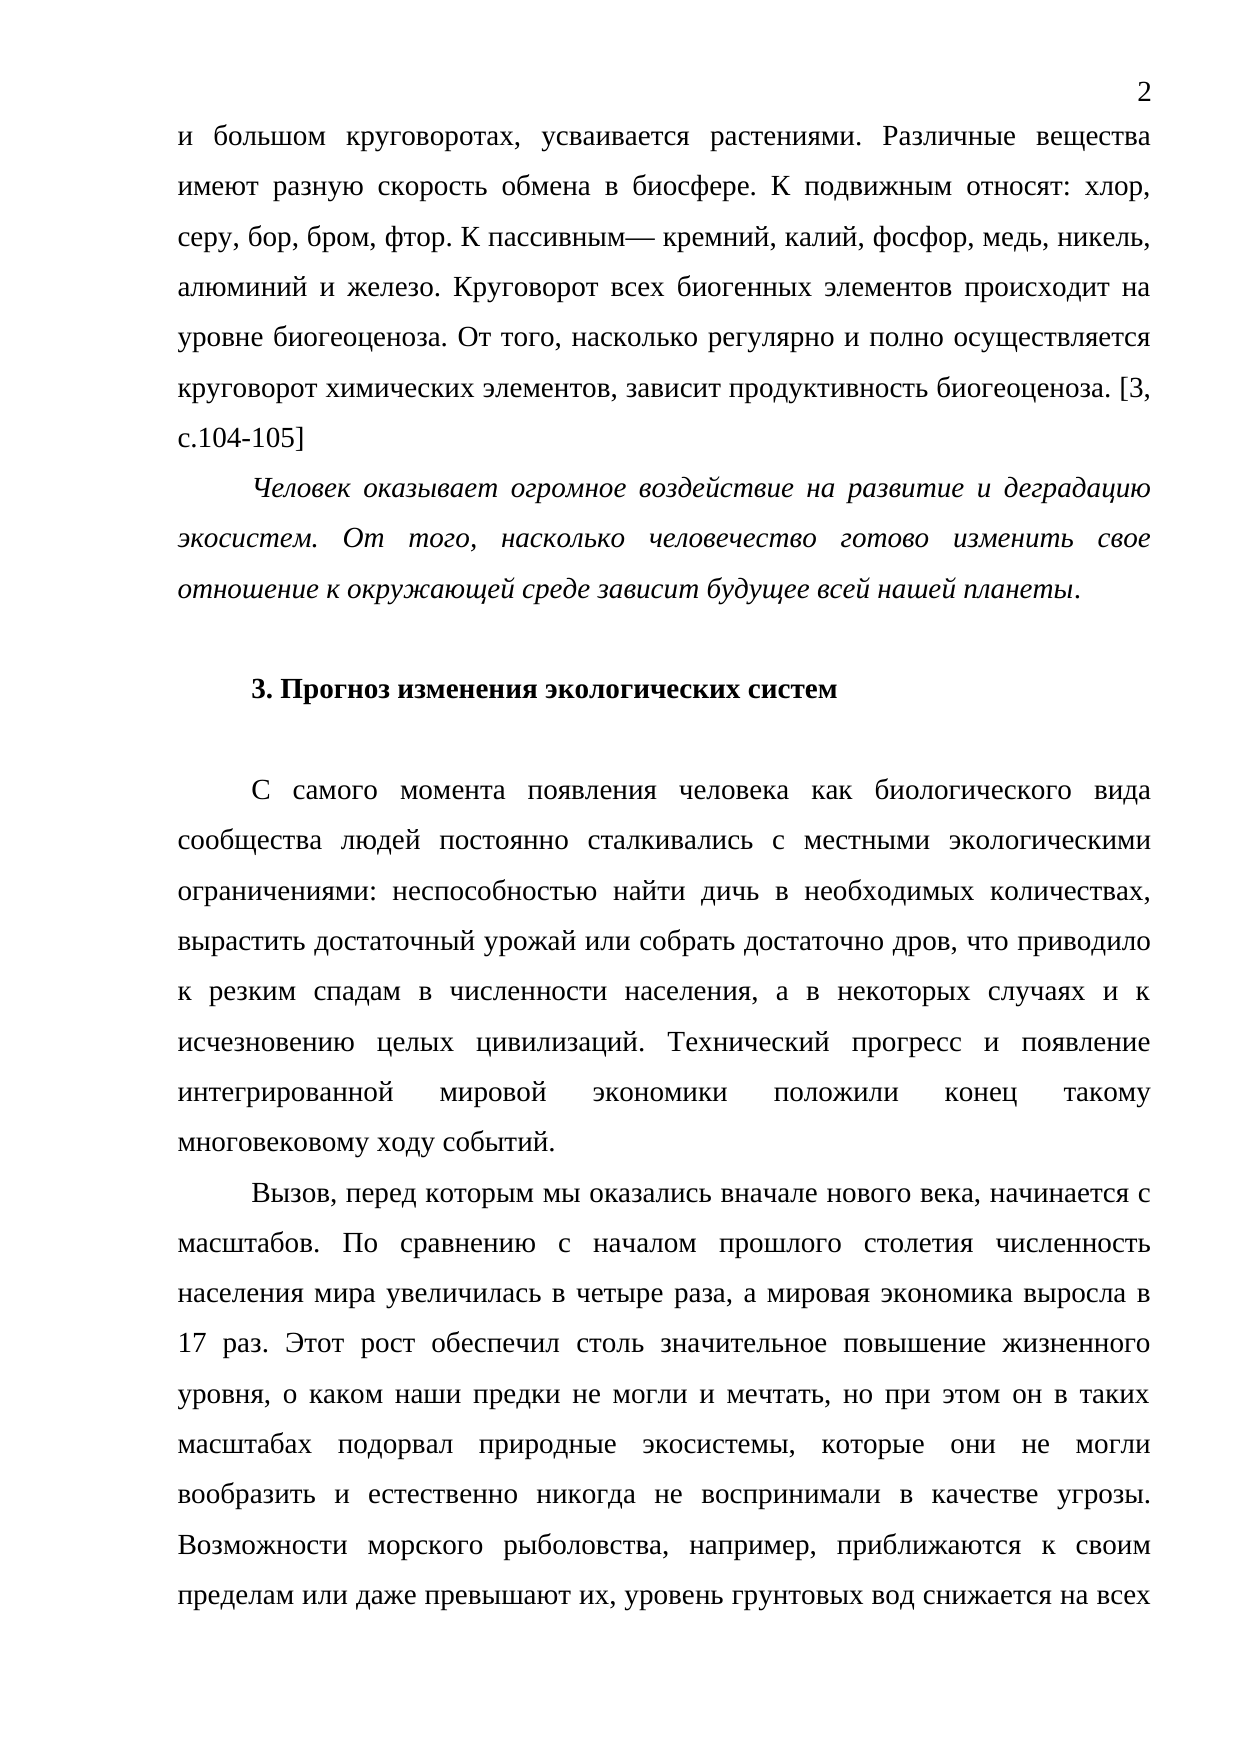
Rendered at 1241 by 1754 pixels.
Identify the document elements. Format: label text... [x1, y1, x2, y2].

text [177, 118, 1152, 453]
text Человек оказывает огромное воздействие на развитие и деградацию экосистем. От того, насколько человечество готово изменить свое отношение к окружающей среде зависит будущее всей нашей планеты. [177, 470, 1152, 604]
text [177, 1175, 1152, 1611]
text С самого момента появления человека как биологического вида сообщества людей постоянно сталкивались с местными экологическими ограничениями: неспособностью найти дичь в необходимых количествах, вырастить достаточный урожай или собрать достаточно дров, что приводило к резким спадам в численности населения, а в некоторых случаях и к исчезновению целых цивилизаций. Технический прогресс и появление интегрированной мировой экономики положили конец такому многовековому ходу событий. [177, 772, 1152, 1158]
text 3. Прогноз изменения экологических систем [177, 672, 1152, 705]
